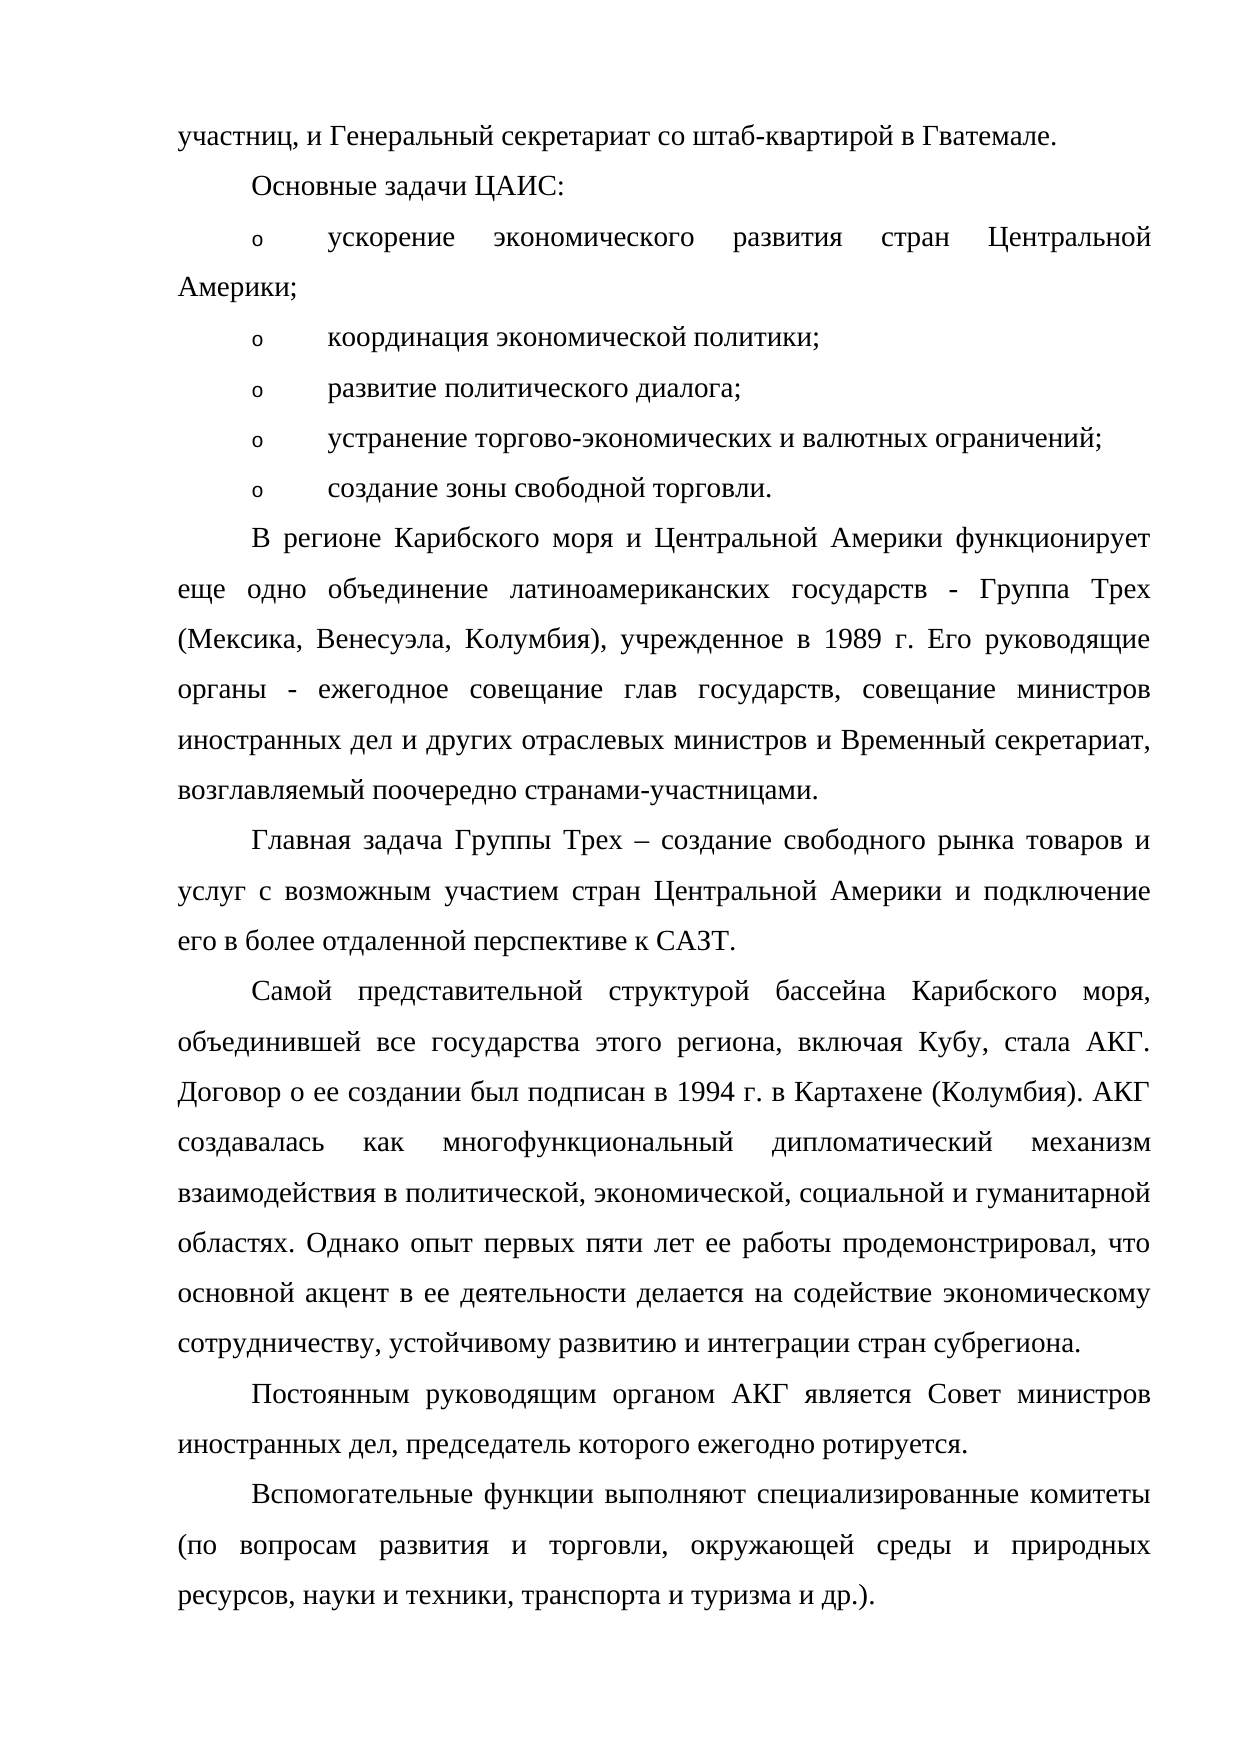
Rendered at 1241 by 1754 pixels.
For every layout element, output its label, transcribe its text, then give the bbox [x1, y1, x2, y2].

list ускорение экономического развития стран Центральной Америки; [177, 219, 1152, 303]
list развитие политического диалога; [177, 370, 1152, 403]
list устранение торгово-экономических и валютных ограничений; [177, 420, 1152, 453]
text В регионе Карибского моря и Центральной Америки функционирует еще одно объединение латиноамериканских государств - Группа Трех (Мексика, Венесуэла, Колумбия), учрежденное в 1989 г. Его руководящие органы - ежегодное совещание глав государств, совещание министров иностранных дел и других отраслевых министров и Временный секретариат, возглавляемый поочередно странами-участницами. [177, 521, 1152, 806]
text Основные задачи ЦАИС: [177, 168, 1152, 202]
text Самой представительной структурой бассейна Карибского моря, объединившей все государства этого региона, включая Кубу, стала АКГ. Договор о ее создании был подписан в 1994 г. в Картахене (Колумбия). АКГ создавалась как многофункциональный дипломатический механизм взаимодействия в политической, экономической, социальной и гуманитарной областях. Однако опыт первых пяти лет ее работы продемонстрировал, что основной акцент в ее деятельности делается на содействие экономическому сотрудничеству, устойчивому развитию и интеграции стран субрегиона. [177, 973, 1152, 1359]
text Главная задача Группы Трех – создание свободного рынка товаров и услуг с возможным участием стран Центральной Америки и подключение его в более отдаленной перспективе к САЗТ. [177, 822, 1152, 957]
text Постоянным руководящим органом АКГ является Совет министров иностранных дел, председатель которого ежегодно ротируется. [177, 1376, 1152, 1460]
list создание зоны свободной торговли. [177, 470, 1152, 504]
text Вспомогательные функции выполняют специализированные комитеты (по вопросам развития и торговли, окружающей среды и природных ресурсов, науки и техники, транспорта и туризма и др.). [177, 1477, 1152, 1611]
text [177, 118, 1152, 152]
list координация экономической политики; [177, 319, 1152, 353]
